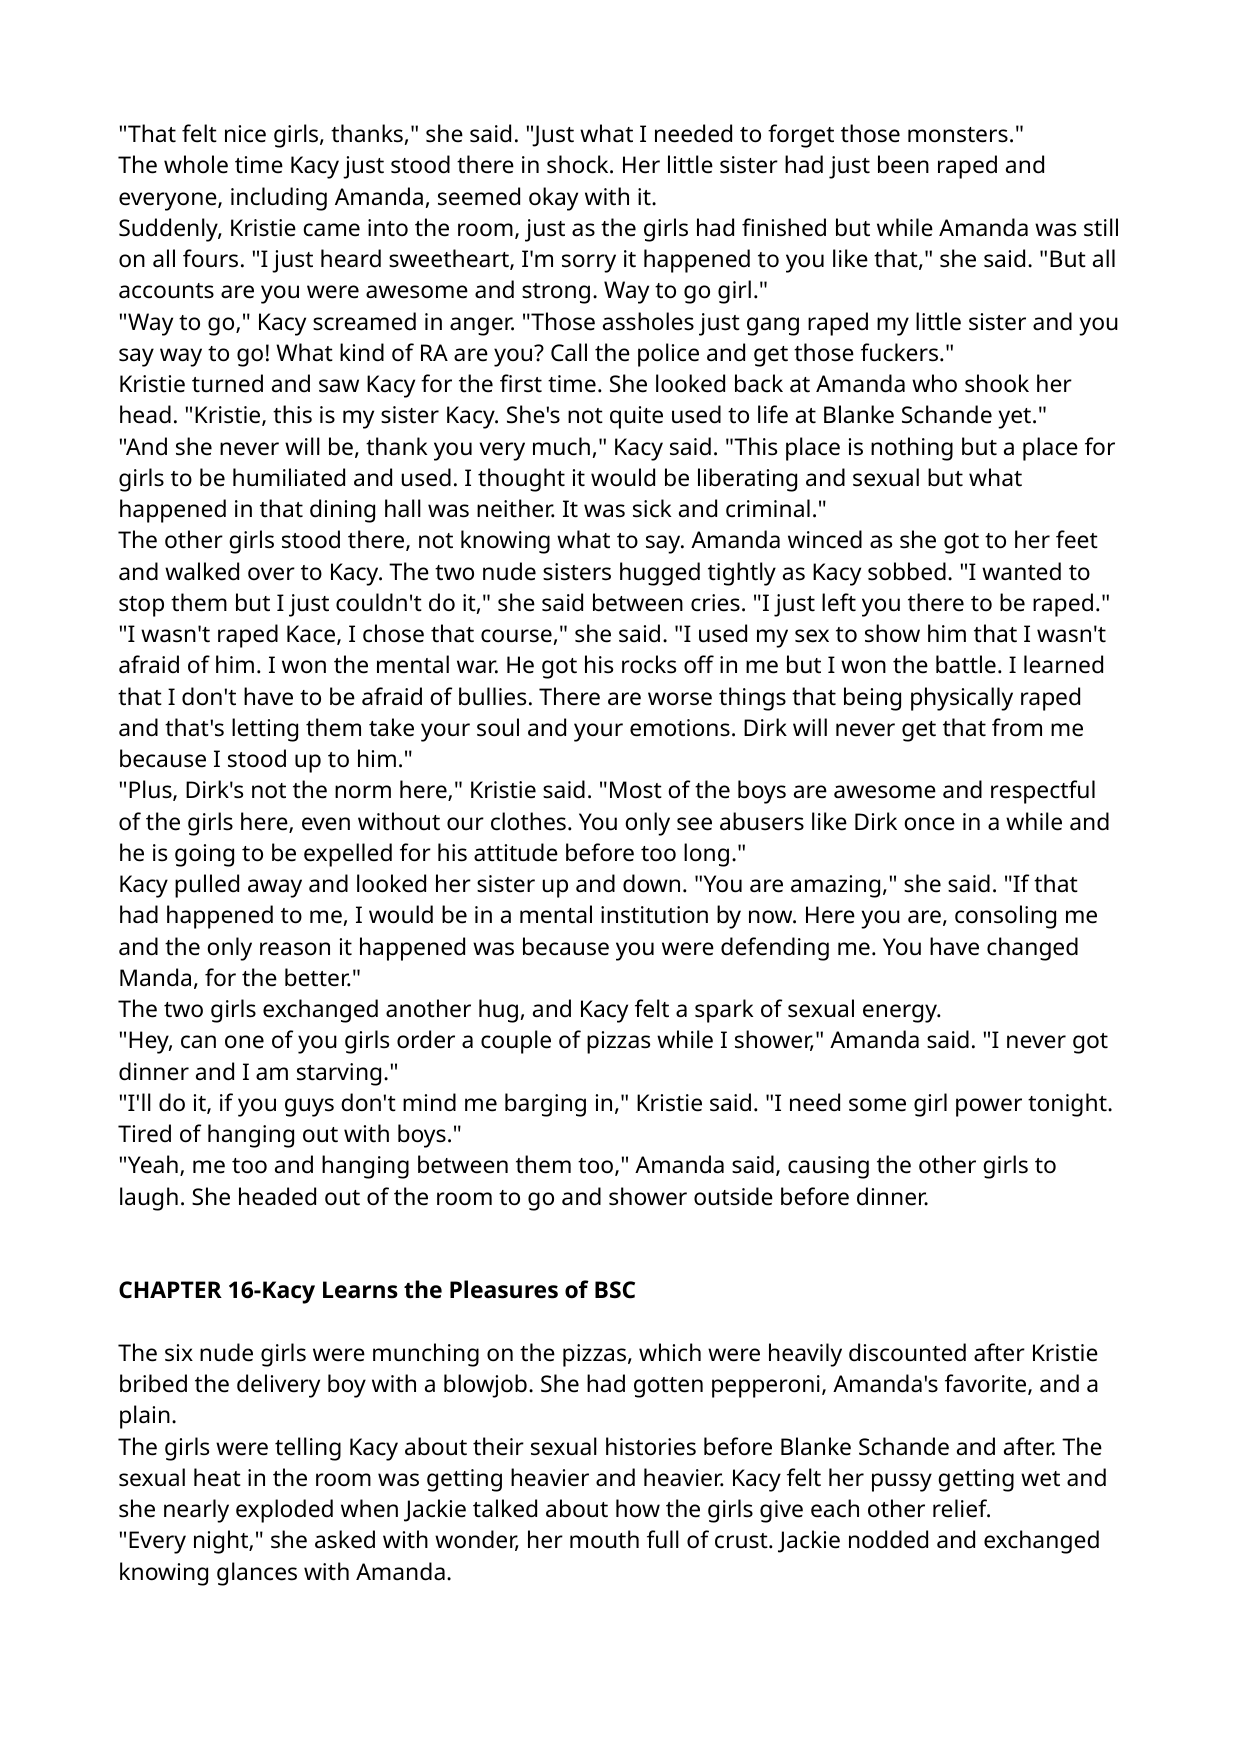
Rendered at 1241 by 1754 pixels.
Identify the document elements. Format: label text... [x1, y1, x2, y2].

text Kristie turned and saw Kacy for the first time. She looked back at Amanda who shook her head. "Kristie, this is my sister Kacy. She's not quite used to life at Blanke Schande yet." [118, 368, 1122, 431]
text "I wasn't raped Kace, I chose that course," she said. "I used my sex to show him that I wasn't afraid of him. I won the mental war. He got his rocks off in me but I won the battle. I learned that I don't have to be afraid of bullies. There are worse things that being physically raped and that's letting them take your soul and your emotions. Dirk will never get that from me because I stood up to him." [118, 618, 1122, 774]
text "And she never will be, thank you very much," Kacy said. "This place is nothing but a place for girls to be humiliated and used. I thought it would be liberating and sexual but what happened in that dining hall was neither. It was sick and criminal." [118, 431, 1122, 524]
text The other girls stood there, not knowing what to say. Amanda winced as she got to her feet and walked over to Kacy. The two nude sisters hugged tightly as Kacy sobbed. "I wanted to stop them but I just couldn't do it," she said between cries. "I just left you there to be raped." [118, 524, 1122, 618]
text Kacy pulled away and looked her sister up and down. "You are amazing," she said. "If that had happened to me, I would be in a mental institution by now. Here you are, consoling me and the only reason it happened was because you were defending me. You have changed Manda, for the better." [118, 868, 1122, 993]
text CHAPTER 16-Kacy Learns the Pleasures of BSC [118, 1274, 1122, 1306]
text "Way to go," Kacy screamed in anger. "Those assholes just gang raped my little sister and you say way to go! What kind of RA are you? Call the police and get those fuckers." [118, 306, 1122, 368]
text The six nude girls were munching on the pizzas, which were heavily discounted after Kristie bribed the delivery boy with a blowjob. She had gotten pepperoni, Amanda's favorite, and a plain. [118, 1337, 1122, 1431]
text The girls were telling Kacy about their sexual histories before Blanke Schande and after. The sexual heat in the room was getting heavier and heavier. Kacy felt her pussy getting wet and she nearly exploded when Jackie talked about how the girls give each other relief. "Every night," she asked with wonder, her mouth full of crust. Jackie nodded and exchanged knowing glances with Amanda. [118, 1431, 1122, 1587]
text "I'll do it, if you guys don't mind me barging in," Kristie said. "I need some girl power tonight. Tired of hanging out with boys." [118, 1087, 1122, 1149]
text "Hey, can one of you girls order a couple of pizzas while I shower," Amanda said. "I never got dinner and I am starving." [118, 1024, 1122, 1087]
text The two girls exchanged another hug, and Kacy felt a spark of sexual energy. [118, 993, 1122, 1024]
text "Yeah, me too and hanging between them too," Amanda said, causing the other girls to laugh. She headed out of the room to go and shower outside before dinner. [118, 1149, 1122, 1243]
text Suddenly, Kristie came into the room, just as the girls had finished but while Amanda was still on all fours. "I just heard sweetheart, I'm sorry it happened to you like that," she said. "But all accounts are you were awesome and strong. Way to go girl." [118, 212, 1122, 306]
text "That felt nice girls, thanks," she said. "Just what I needed to forget those monsters." The whole time Kacy just stood there in shock. Her little sister had just been raped and everyone, including Amanda, seemed okay with it. [118, 118, 1122, 212]
text "Plus, Dirk's not the norm here," Kristie said. "Most of the boys are awesome and respectful of the girls here, even without our clothes. You only see abusers like Dirk once in a while and he is going to be expelled for his attitude before too long." [118, 774, 1122, 868]
